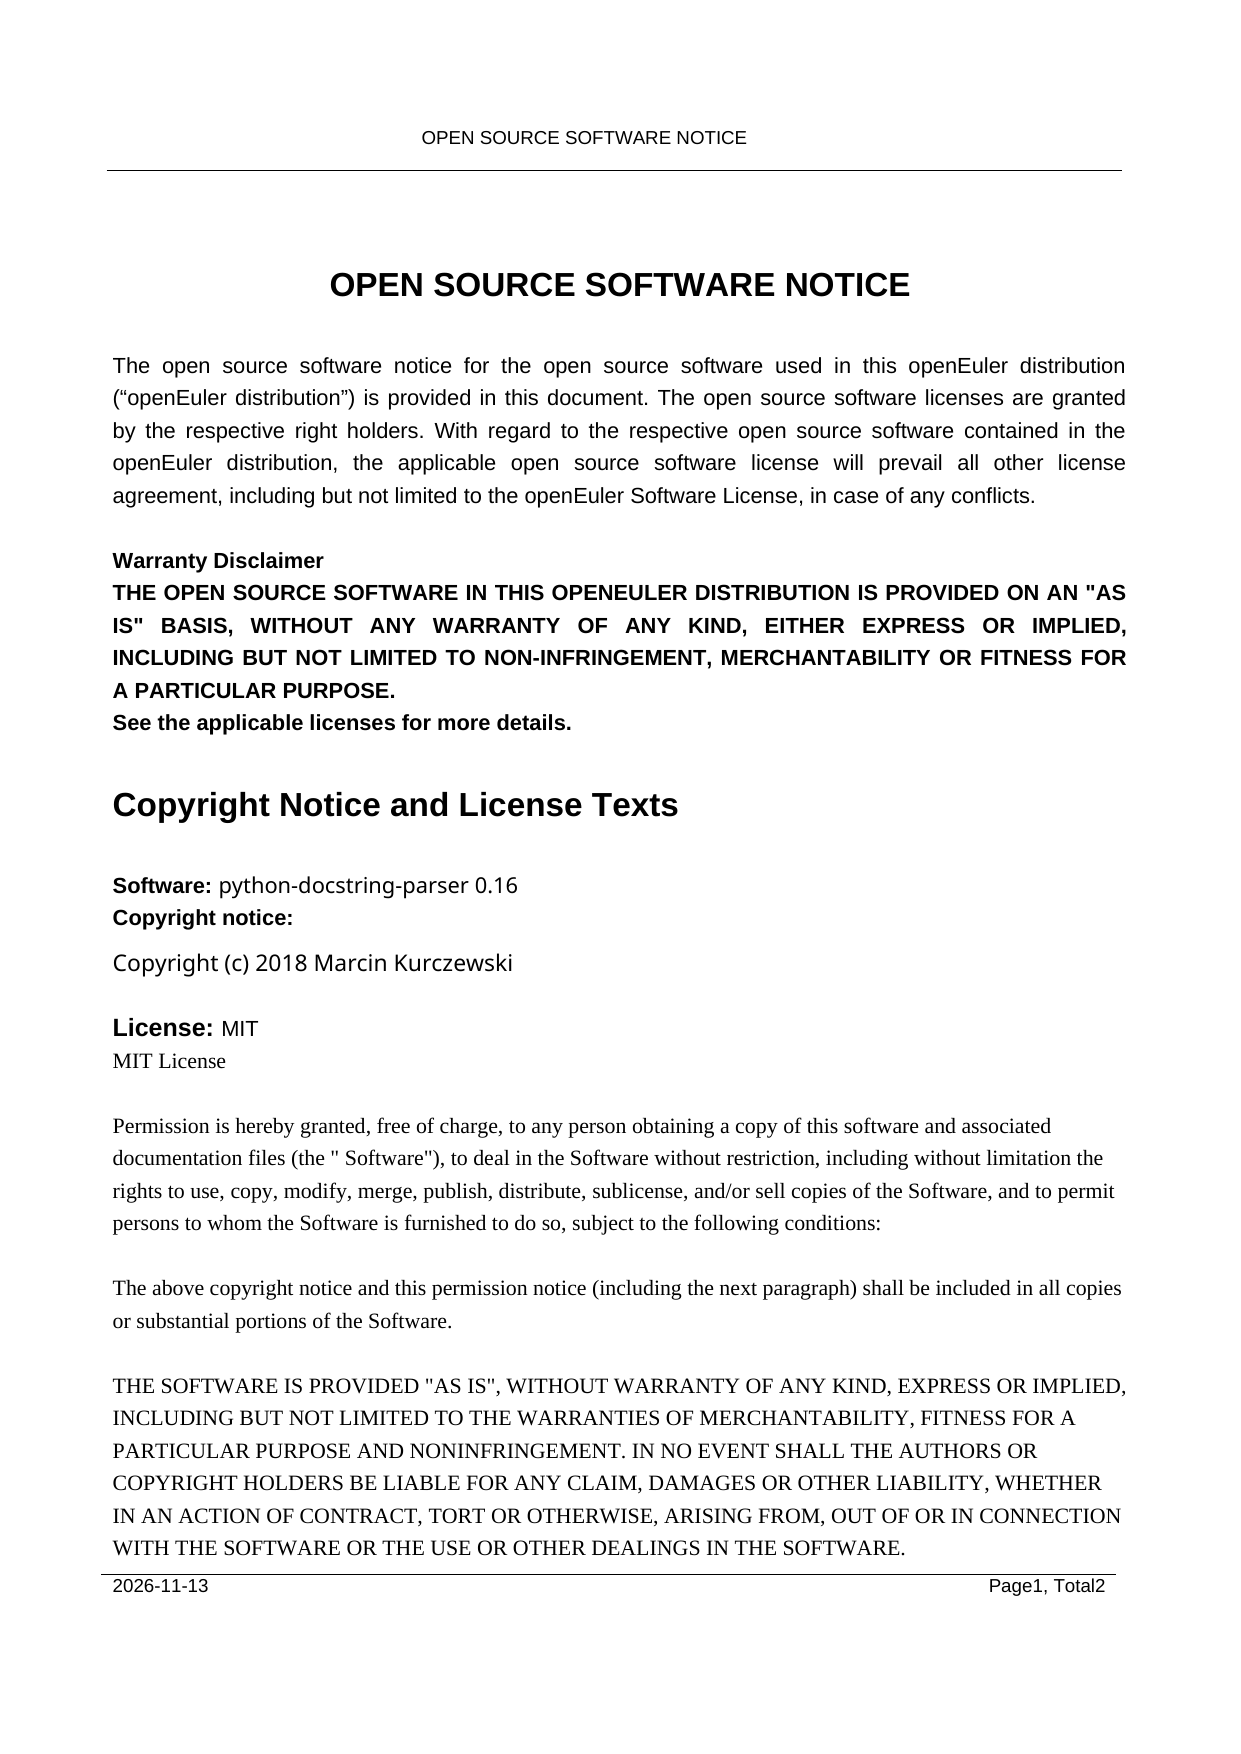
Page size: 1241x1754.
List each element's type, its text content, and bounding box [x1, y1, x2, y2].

text Copyright Notice and License Texts [112, 771, 1128, 836]
text OPEN SOURCE SOFTWARE NOTICE [112, 251, 1128, 316]
text The open source software notice for the open source software used in this openEuler distribution (“openEuler distribution”) is provided in this document. The open source software licenses are granted by the respective right holders. With regard to the respective open source software contained in the openEuler distribution, the applicable open source software license will prevail all other license agreement, including but not limited to the openEuler Software License, in case of any conflicts. [112, 349, 1128, 511]
text THE OPEN SOURCE SOFTWARE IN THIS OPENEULER DISTRIBUTION IS PROVIDED ON AN "AS IS" BASIS, WITHOUT ANY WARRANTY OF ANY KIND, EITHER EXPRESS OR IMPLIED, INCLUDING BUT NOT LIMITED TO NON-INFRINGEMENT, MERCHANTABILITY OR FITNESS FOR A PARTICULAR PURPOSE. See the applicable licenses for more details. [112, 576, 1128, 739]
text Copyright notice: [112, 901, 1128, 934]
text Copyright (c) 2018 Marcin Kurczewski [112, 947, 1128, 1012]
title Software: python-docstring-parser 0.16 [112, 869, 1128, 901]
text License: MIT [112, 1012, 1128, 1044]
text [112, 1044, 1128, 1564]
text Warranty Disclaimer [112, 544, 1128, 576]
